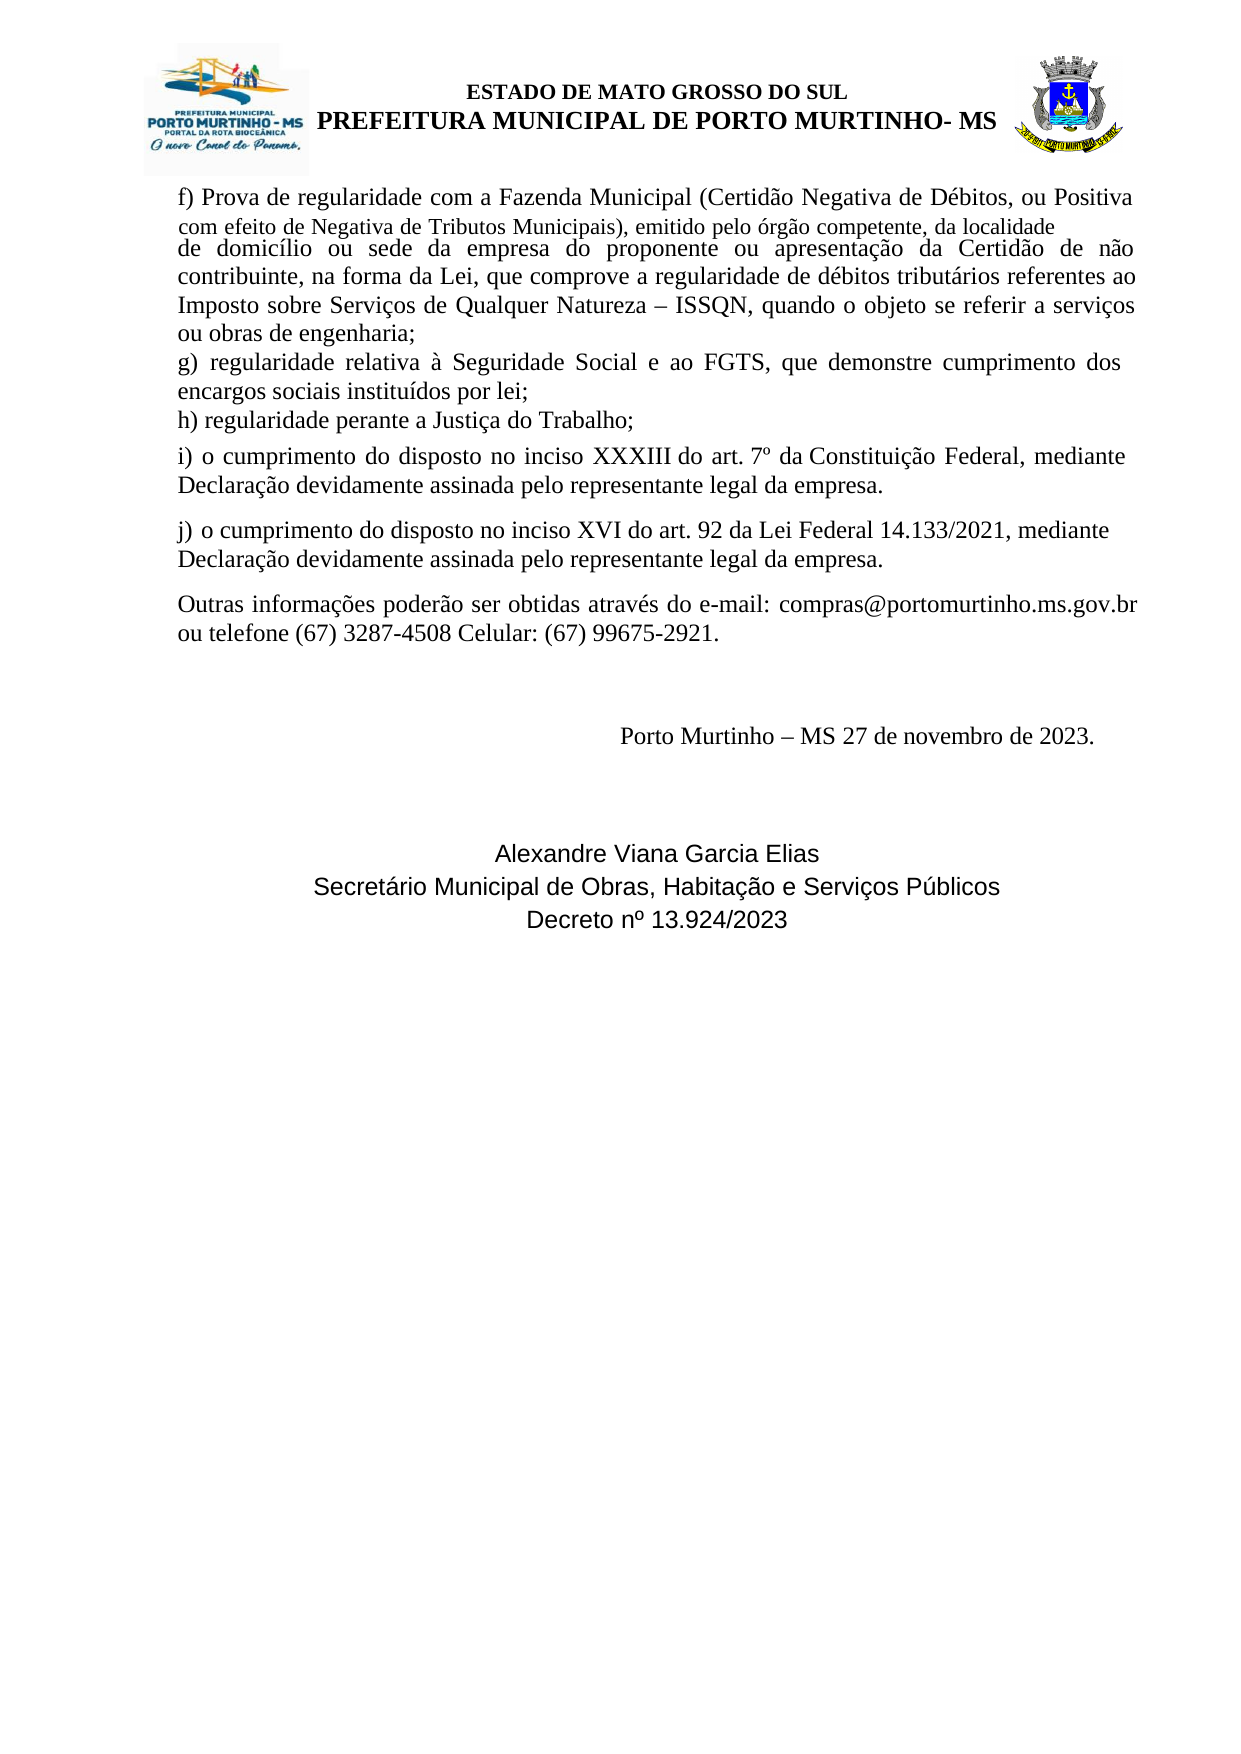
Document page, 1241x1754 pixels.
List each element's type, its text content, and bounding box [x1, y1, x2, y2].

text Secretário Municipal de Obras, Habitação e Serviços Públicos [310, 872, 1004, 901]
list o cumprimento do disposto no inciso XVI do art. 92 da Lei Federal 14.133/2021, mediante Declaração devidamente assinada pelo representante legal da empresa. [177, 515, 1137, 573]
text Porto Murtinho – MS 27 de novembro de 2023. [620, 721, 1148, 750]
list o cumprimento do disposto no inciso XXXIII do art. 7º da Constituição Federal, mediante Declaração devidamente assinada pelo representante legal da empresa. [177, 441, 1136, 498]
text Decreto nº 13.924/2023 [310, 905, 1004, 934]
picture [1014, 56, 1123, 153]
text de domicílio ou sede da empresa do proponente ou apresentação da Certidão de não [177, 239, 1148, 261]
list regularidade perante a Justiça do Trabalho; [177, 405, 1148, 433]
list Prova de regularidade com a Fazenda Municipal (Certidão Negativa de Débitos, ou Positiva [177, 177, 1148, 213]
text contribuinte, na forma da Lei, que comprove a regularidade de débitos tributários referentes ao Imposto sobre Serviços de Qualquer Natureza – ISSQN, quando o objeto se referir a serviços ou obras de engenharia; [177, 261, 1137, 347]
text Outras informações poderão ser obtidas através do e-mail: compras@portomurtinho.ms.gov.br ou telefone (67) 3287-4508 Celular: (67) 99675-2921. [177, 589, 1137, 647]
picture [143, 43, 310, 176]
list regularidade relativa à Seguridade Social e ao FGTS, que demonstre cumprimento dos encargos sociais instituídos por lei; [177, 347, 1137, 405]
text Alexandre Viana Garcia Elias [310, 839, 1004, 868]
text com efeito de Negativa de Tributos Municipais), emitido pelo órgão competente, da localidade [167, 213, 1148, 239]
